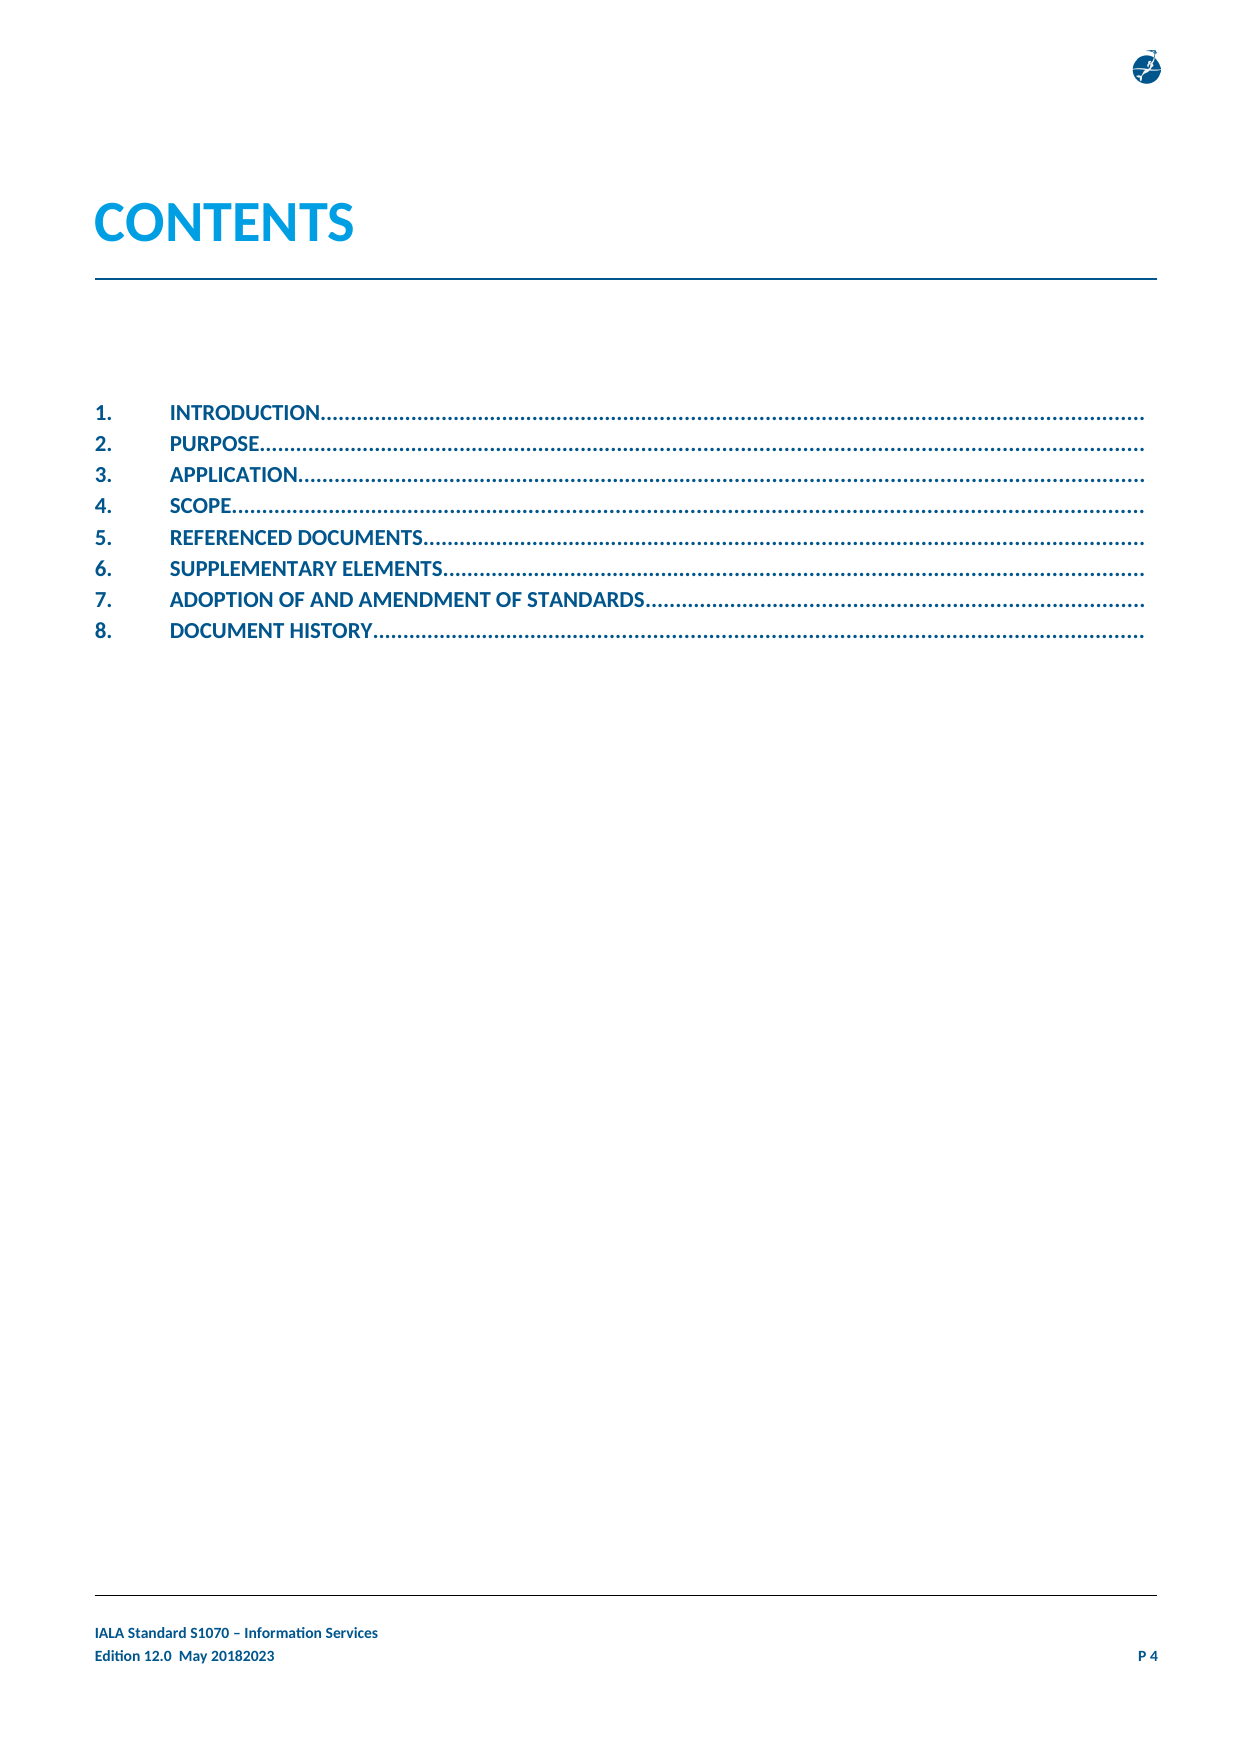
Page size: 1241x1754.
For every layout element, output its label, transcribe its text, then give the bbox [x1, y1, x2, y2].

text 4. SCOPE 5 [94, 488, 1113, 519]
text 3. APPLICATION 5 [94, 457, 1113, 488]
text 1. INTRODUCTION 5 [94, 394, 1113, 426]
text 8. DOCUMENT HISTORY 6 [94, 613, 1113, 644]
text 7. ADOPTION OF AND AMENDMENT OF STANDARDS 6 [94, 582, 1113, 613]
text 6. SUPPLEMENTARY ELEMENTS 6 [94, 551, 1113, 582]
picture [1101, 0, 1220, 119]
text 5. REFERENCED DOCUMENTS 6 [94, 519, 1113, 551]
text 2. PURPOSE 5 [94, 426, 1113, 457]
